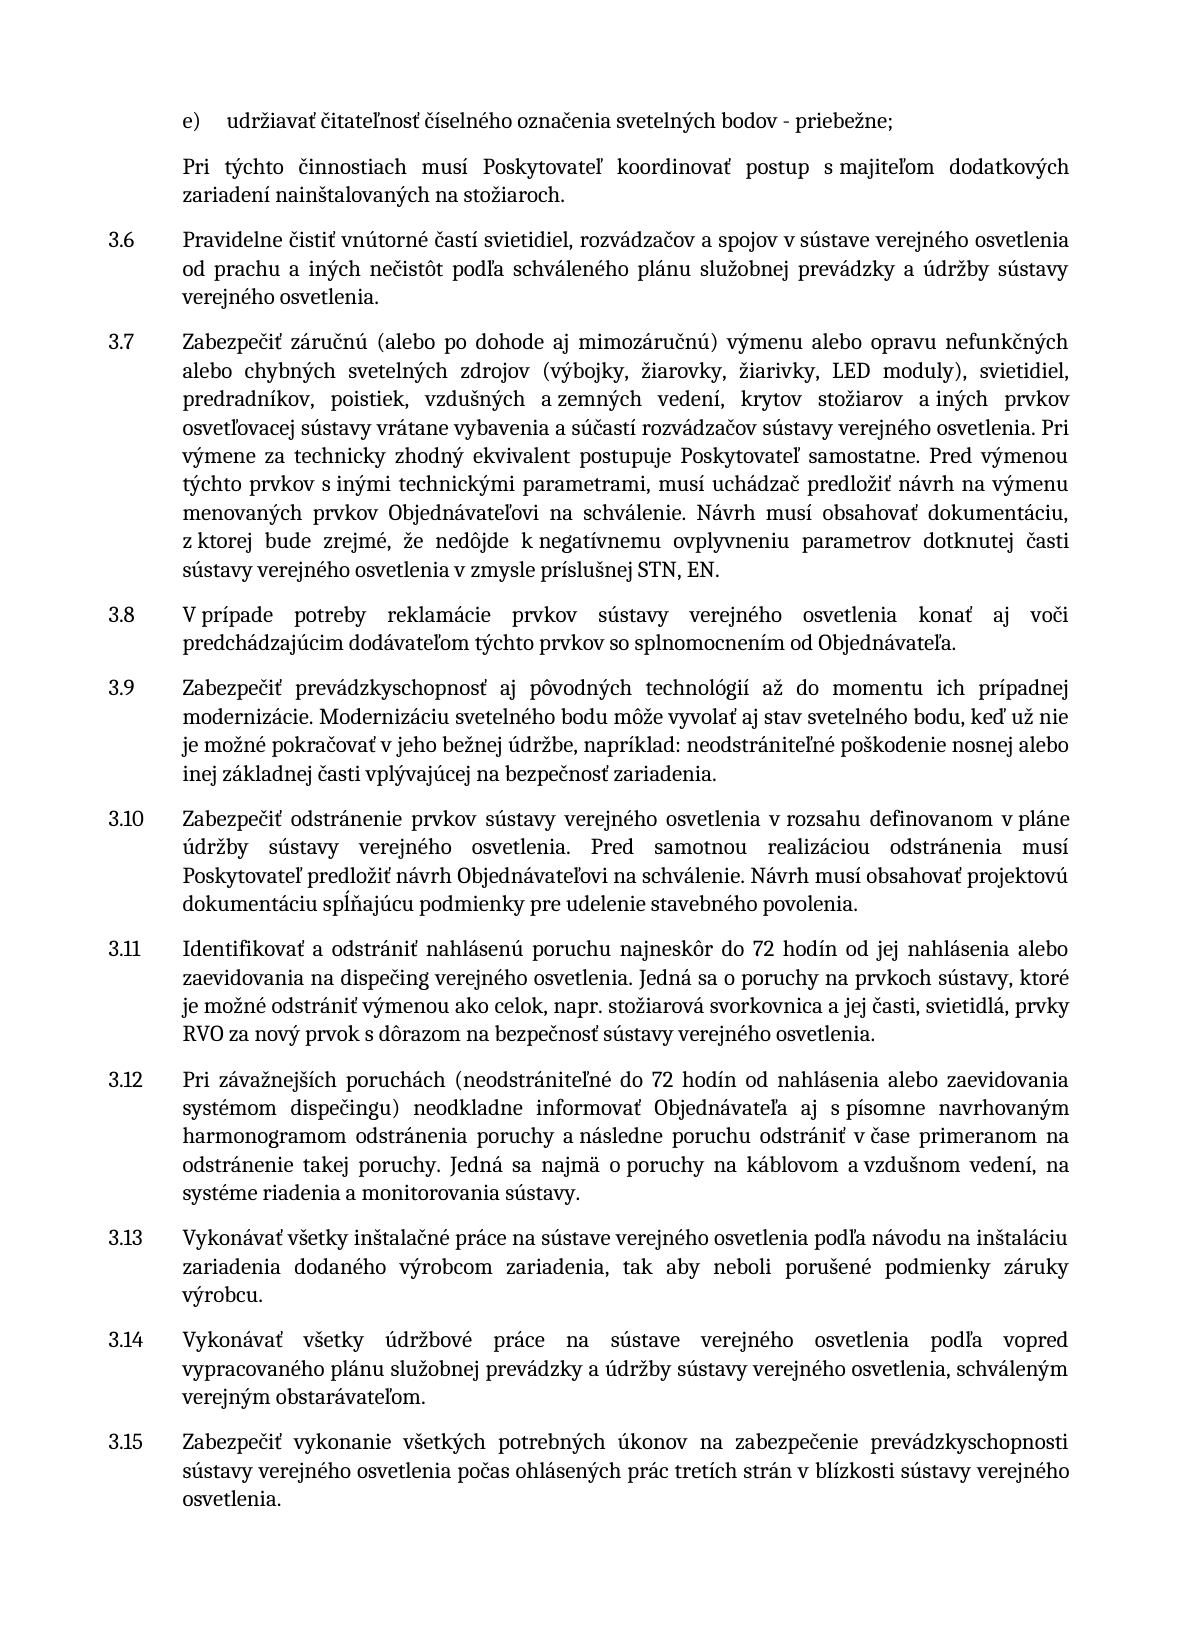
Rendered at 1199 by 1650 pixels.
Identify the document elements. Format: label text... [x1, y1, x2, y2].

list Vykonávať všetky inštalačné práce na sústave verejného osvetlenia podľa návodu na inštaláciu zariadenia dodaného výrobcom zariadenia, tak aby neboli porušené podmienky záruky výrobcu. [108, 1225, 1070, 1308]
list Zabezpečiť vykonanie všetkých potrebných úkonov na zabezpečenie prevádzkyschopnosti sústavy verejného osvetlenia počas ohlásených prác tretích strán v blízkosti sústavy verejného osvetlenia. [108, 1429, 1070, 1512]
list Pri týchto činnostiach musí Poskytovateľ koordinovať postup s majiteľom dodatkových zariadení nainštalovaných na stožiaroch. [182, 153, 1070, 208]
list Zabezpečiť prevádzkyschopnosť aj pôvodných technológií až do momentu ich prípadnej modernizácie. Modernizáciu svetelného bodu môže vyvolať aj stav svetelného bodu, keď už nie je možné pokračovať v jeho bežnej údržbe, napríklad: neodstrániteľné poškodenie nosnej alebo inej základnej časti vplývajúcej na bezpečnosť zariadenia. [108, 675, 1070, 787]
list V prípade potreby reklamácie prvkov sústavy verejného osvetlenia konať aj voči predchádzajúcim dodávateľom týchto prvkov so splnomocnením od Objednávateľa. [108, 602, 1070, 656]
list Vykonávať všetky údržbové práce na sústave verejného osvetlenia podľa vopred vypracovaného plánu služobnej prevádzky a údržby sústavy verejného osvetlenia, schváleným verejným obstarávateľom. [108, 1327, 1070, 1410]
list Identifikovať a odstrániť nahlásenú poruchu najneskôr do 72 hodín od jej nahlásenia alebo zaevidovania na dispečing verejného osvetlenia. Jedná sa o poruchy na prvkoch sústavy, ktoré je možné odstrániť výmenou ako celok, napr. stožiarová svorkovnica a jej časti, svietidlá, prvky RVO za nový prvok s dôrazom na bezpečnosť sústavy verejného osvetlenia. [108, 936, 1070, 1048]
list Zabezpečiť záručnú (alebo po dohode aj mimozáručnú) výmenu alebo opravu nefunkčných alebo chybných svetelných zdrojov (výbojky, žiarovky, žiarivky, LED moduly), svietidiel, predradníkov, poistiek, vzdušných a zemných vedení, krytov stožiarov a iných prvkov osvetľovacej sústavy vrátane vybavenia a súčastí rozvádzačov sústavy verejného osvetlenia. Pri výmene za technicky zhodný ekvivalent postupuje Poskytovateľ samostatne. Pred výmenou týchto prvkov s inými technickými parametrami, musí uchádzač predložiť návrh na výmenu menovaných prvkov Objednávateľovi na schválenie. Návrh musí obsahovať dokumentáciu, z ktorej bude zrejmé, že nedôjde k negatívnemu ovplyvneniu parametrov dotknutej časti sústavy verejného osvetlenia v zmysle príslušnej STN, EN. [108, 329, 1070, 583]
list Pri závažnejších poruchách (neodstrániteľné do 72 hodín od nahlásenia alebo zaevidovania systémom dispečingu) neodkladne informovať Objednávateľa aj s písomne navrhovaným harmonogramom odstránenia poruchy a následne poruchu odstrániť v čase primeranom na odstránenie takej poruchy. Jedná sa najmä o poruchy na káblovom a vzdušnom vedení, na systéme riadenia a monitorovania sústavy. [108, 1066, 1070, 1206]
list udržiavať čitateľnosť číselného označenia svetelných bodov - priebežne; [182, 108, 1070, 135]
list Pravidelne čistiť vnútorné častí svietidiel, rozvádzačov a spojov v sústave verejného osvetlenia od prachu a iných nečistôt podľa schváleného plánu služobnej prevádzky a údržby sústavy verejného osvetlenia. [108, 227, 1070, 310]
list Zabezpečiť odstránenie prvkov sústavy verejného osvetlenia v rozsahu definovanom v pláne údržby sústavy verejného osvetlenia. Pred samotnou realizáciou odstránenia musí Poskytovateľ predložiť návrh Objednávateľovi na schválenie. Návrh musí obsahovať projektovú dokumentáciu spĺňajúcu podmienky pre udelenie stavebného povolenia. [108, 806, 1070, 917]
